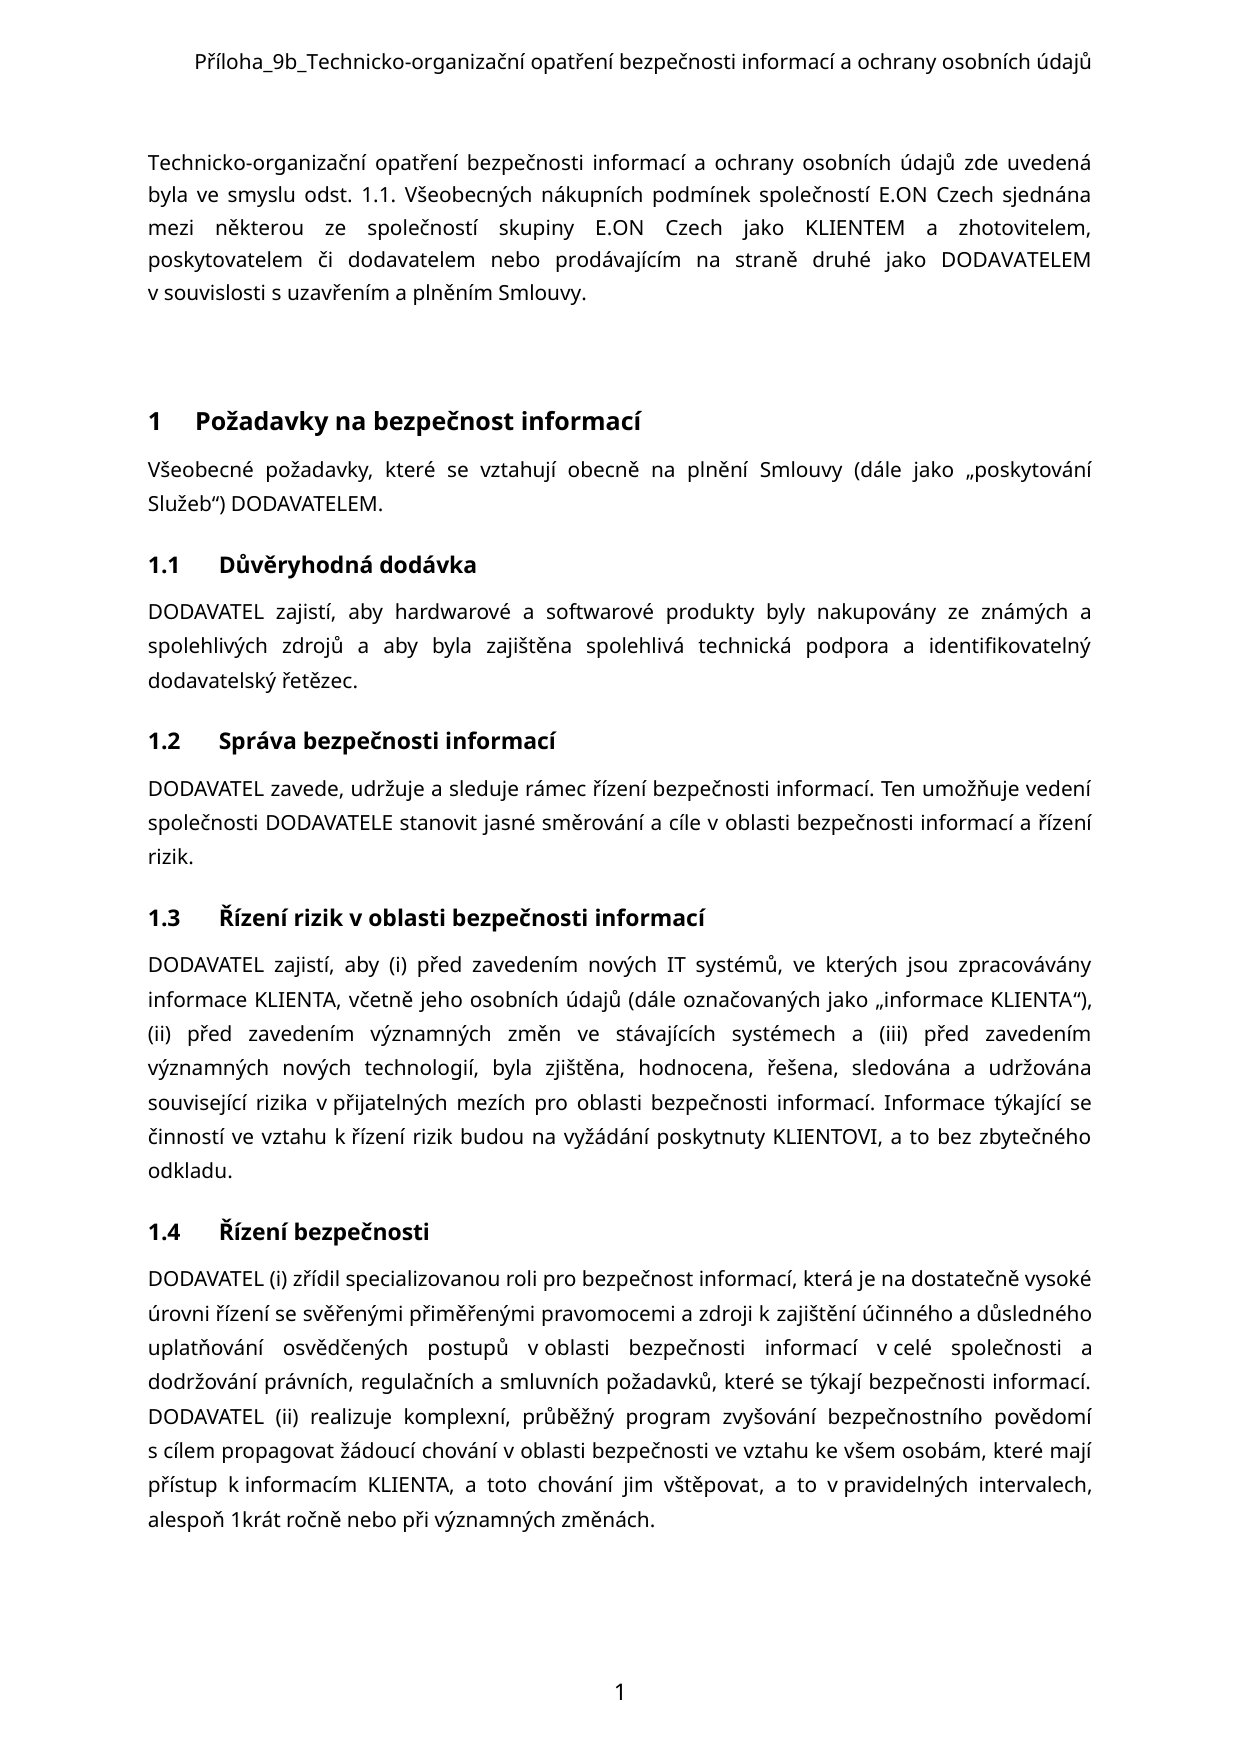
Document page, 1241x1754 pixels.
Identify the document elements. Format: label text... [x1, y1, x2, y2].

list DODAVATEL zajistí, aby (i) před zavedením nových IT systémů, ve kterých jsou zpracovávány informace KLIENTA, včetně jeho osobních údajů (dále označovaných jako „informace KLIENTA“), (ii) před zavedením významných změn ve stávajících systémech a (iii) před zavedením významných nových technologií, byla zjištěna, hodnocena, řešena, sledována a udržována související rizika v přijatelných mezích pro oblasti bezpečnosti informací. Informace týkající se činností ve vztahu k řízení rizik budou na vyžádání poskytnuty KLIENTOVI, a to bez zbytečného odkladu. [148, 950, 1092, 1185]
subtitle Požadavky na bezpečnost informací [148, 403, 1092, 437]
list DODAVATEL zavede, udržuje a sleduje rámec řízení bezpečnosti informací. Ten umožňuje vedení společnosti DODAVATELE stanovit jasné směrování a cíle v oblasti bezpečnosti informací a řízení rizik. [148, 774, 1092, 871]
text Technicko-organizační opatření bezpečnosti informací a ochrany osobních údajů zde uvedená byla ve smyslu odst. 1.1. Všeobecných nákupních podmínek společností E.ON Czech sjednána mezi některou ze společností skupiny E.ON Czech jako KLIENTEM a zhotovitelem, poskytovatelem či dodavatelem nebo prodávajícím na straně druhé jako DODAVATELEM v souvislosti s uzavřením a plněním Smlouvy. [148, 148, 1092, 307]
subtitle Důvěryhodná dodávka [148, 549, 1092, 580]
subtitle Řízení rizik v oblasti bezpečnosti informací [148, 902, 1092, 933]
list DODAVATEL zajistí, aby hardwarové a softwarové produkty byly nakupovány ze známých a spolehlivých zdrojů a aby byla zajištěna spolehlivá technická podpora a identifikovatelný dodavatelský řetězec. [148, 597, 1092, 694]
subtitle Řízení bezpečnosti [148, 1216, 1092, 1247]
list Všeobecné požadavky, které se vztahují obecně na plnění Smlouvy (dále jako „poskytování Služeb“) DODAVATELEM. [148, 455, 1092, 518]
list DODAVATEL (i) zřídil specializovanou roli pro bezpečnost informací, která je na dostatečně vysoké úrovni řízení se svěřenými přiměřenými pravomocemi a zdroji k zajištění účinného a důsledného uplatňování osvědčených postupů v oblasti bezpečnosti informací v celé společnosti a dodržování právních, regulačních a smluvních požadavků, které se týkají bezpečnosti informací. DODAVATEL (ii) realizuje komplexní, průběžný program zvyšování bezpečnostního povědomí s cílem propagovat žádoucí chování v oblasti bezpečnosti ve vztahu ke všem osobám, které mají přístup k informacím KLIENTA, a toto chování jim vštěpovat, a to v pravidelných intervalech, alespoň 1krát ročně nebo při významných změnách. [148, 1264, 1092, 1533]
subtitle Správa bezpečnosti informací [148, 725, 1092, 757]
